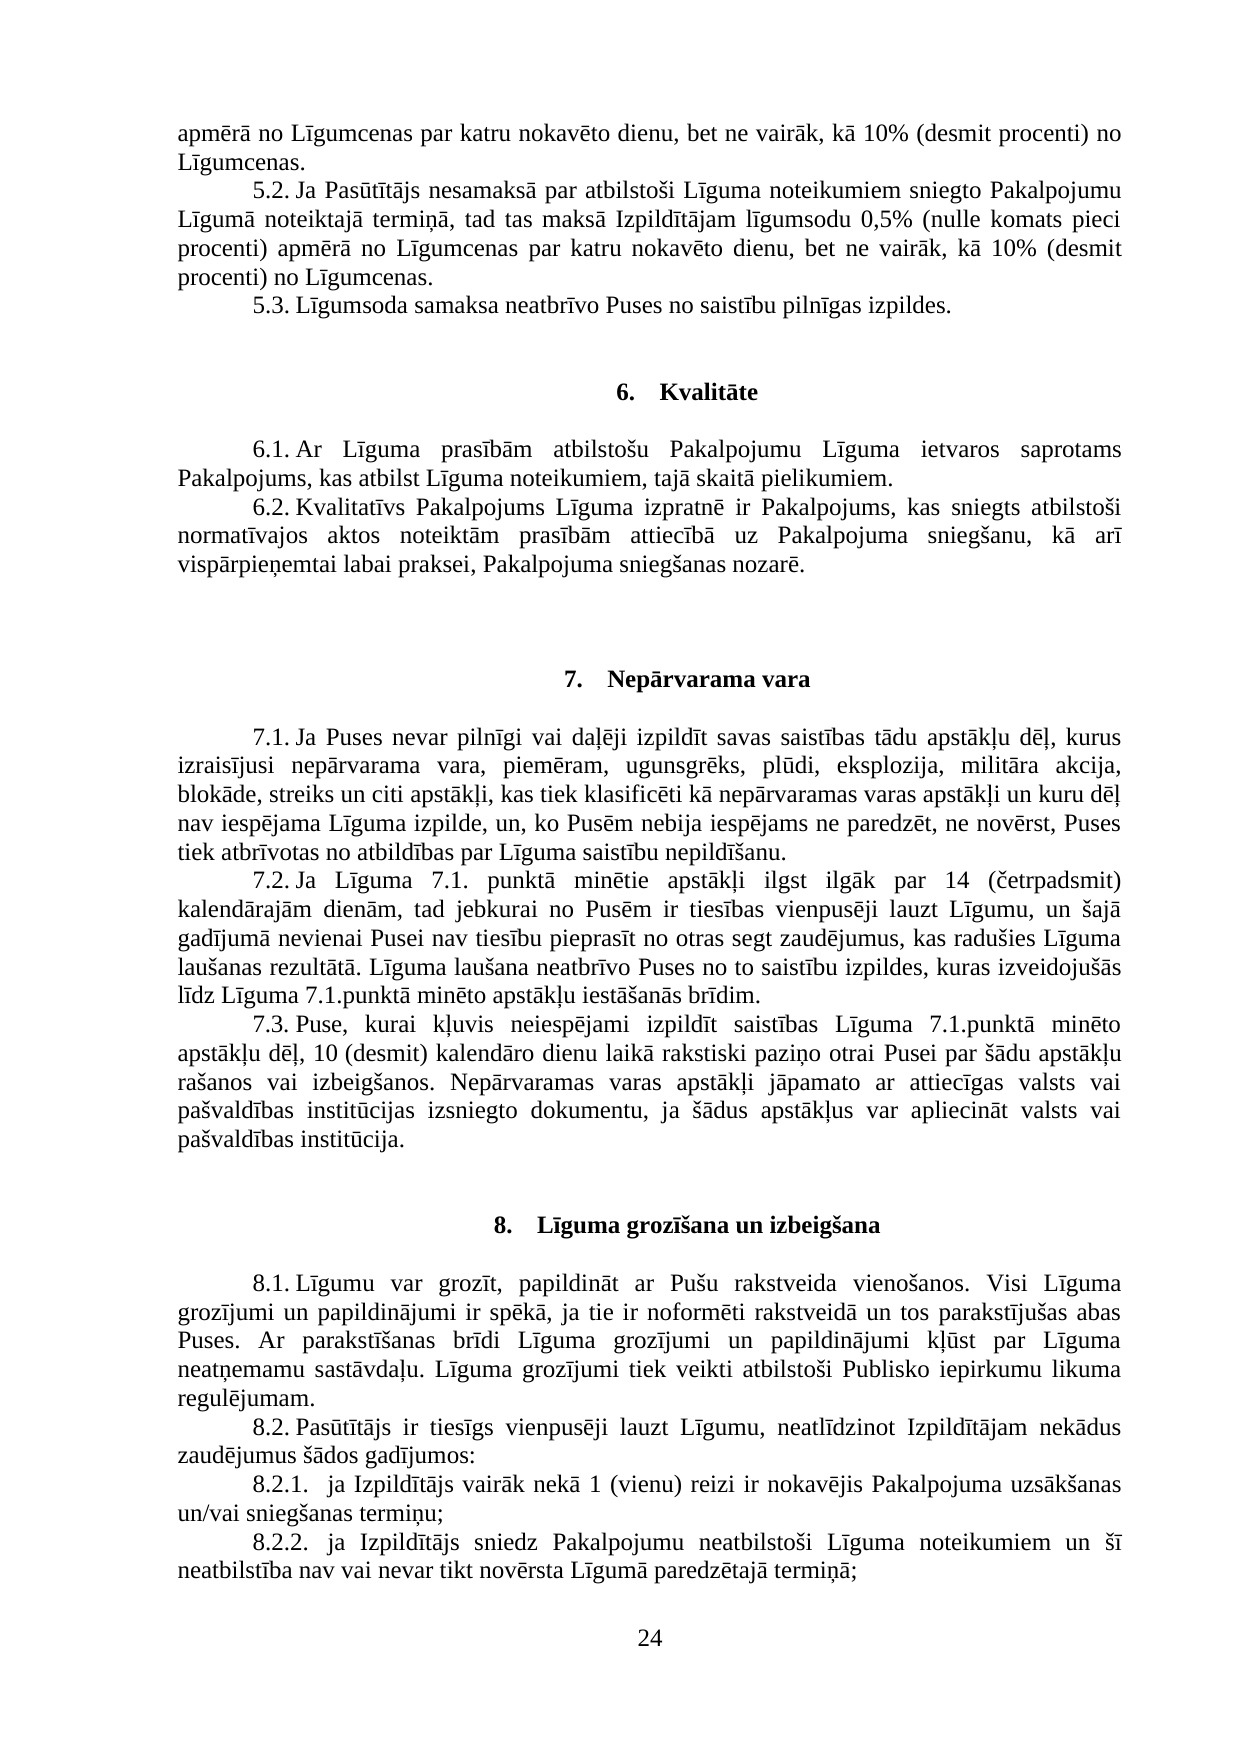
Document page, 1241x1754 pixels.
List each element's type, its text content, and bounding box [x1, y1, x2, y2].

list Līgumsoda samaksa neatbrīvo Puses no saistību pilnīgas izpildes. [177, 291, 1122, 319]
list Pasūtītājs ir tiesīgs vienpusēji lauzt Līgumu, neatlīdzinot Izpildītājam nekādus zaudējumus šādos gadījumos: [177, 1412, 1122, 1469]
list Kvalitatīvs Pakalpojums Līguma izpratnē ir Pakalpojums, kas sniegts atbilstoši normatīvajos aktos noteiktām prasībām attiecībā uz Pakalpojuma sniegšanu, kā arī vispārpieņemtai labai praksei, Pakalpojuma sniegšanas nozarē. [177, 492, 1122, 578]
list Ja Pasūtītājs nesamaksā par atbilstoši Līguma noteikumiem sniegto Pakalpojumu Līgumā noteiktajā termiņā, tad tas maksā Izpildītājam līgumsodu 0,5% (nulle komats pieci procenti) apmērā no Līgumcenas par katru nokavēto dienu, bet ne vairāk, kā 10% (desmit procenti) no Līgumcenas. [177, 176, 1122, 291]
list Ar Līguma prasībām atbilstošu Pakalpojumu Līguma ietvaros saprotams Pakalpojums, kas atbilst Līguma noteikumiem, tajā skaitā pielikumiem. [177, 434, 1122, 492]
list ja Izpildītājs vairāk nekā 1 (vienu) reizi ir nokavējis Pakalpojuma uzsākšanas un/vai sniegšanas termiņu; [177, 1469, 1122, 1527]
list Puse, kurai kļuvis neiespējami izpildīt saistības Līguma 7.1.punktā minēto apstākļu dēļ, 10 (desmit) kalendāro dienu laikā rakstiski paziņo otrai Pusei par šādu apstākļu rašanos vai izbeigšanos. Nepārvaramas varas apstākļi jāpamato ar attiecīgas valsts vai pašvaldības institūcijas izsniegto dokumentu, ja šādus apstākļus var apliecināt valsts vai pašvaldības institūcija. [177, 1009, 1122, 1153]
list Ja Līguma 7.1. punktā minētie apstākļi ilgst ilgāk par 14 (četrpadsmit) kalendārajām dienām, tad jebkurai no Pusēm ir tiesības vienpusēji lauzt Līgumu, un šajā gadījumā nevienai Pusei nav tiesību pieprasīt no otras segt zaudējumus, kas radušies Līguma laušanas rezultātā. Līguma laušana neatbrīvo Puses no to saistību izpildes, kuras izveidojušās līdz Līguma 7.1.punktā minēto apstākļu iestāšanās brīdim. [177, 866, 1122, 1009]
list ja Izpildītājs sniedz Pakalpojumu neatbilstoši Līguma noteikumiem un šī neatbilstība nav vai nevar tikt novērsta Līgumā paredzētajā termiņā; [177, 1527, 1122, 1584]
list Līguma grozīšana un izbeigšana [177, 1211, 1122, 1239]
list Kvalitāte [177, 377, 1122, 406]
list Ja Puses nevar pilnīgi vai daļēji izpildīt savas saistības tādu apstākļu dēļ, kurus izraisījusi nepārvarama vara, piemēram, ugunsgrēks, plūdi, eksplozija, militāra akcija, blokāde, streiks un citi apstākļi, kas tiek klasificēti kā nepārvaramas varas apstākļi un kuru dēļ nav iespējama Līguma izpilde, un, ko Pusēm nebija iespējams ne paredzēt, ne novērst, Puses tiek atbrīvotas no atbildības par Līguma saistību nepildīšanu. [177, 722, 1122, 866]
list Nepārvarama vara [177, 664, 1122, 693]
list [177, 118, 1122, 176]
list Līgumu var grozīt, papildināt ar Pušu rakstveida vienošanos. Visi Līguma grozījumi un papildinājumi ir spēkā, ja tie ir noformēti rakstveidā un tos parakstījušas abas Puses. Ar parakstīšanas brīdi Līguma grozījumi un papildinājumi kļūst par Līguma neatņemamu sastāvdaļu. Līguma grozījumi tiek veikti atbilstoši Publisko iepirkumu likuma regulējumam. [177, 1268, 1122, 1412]
